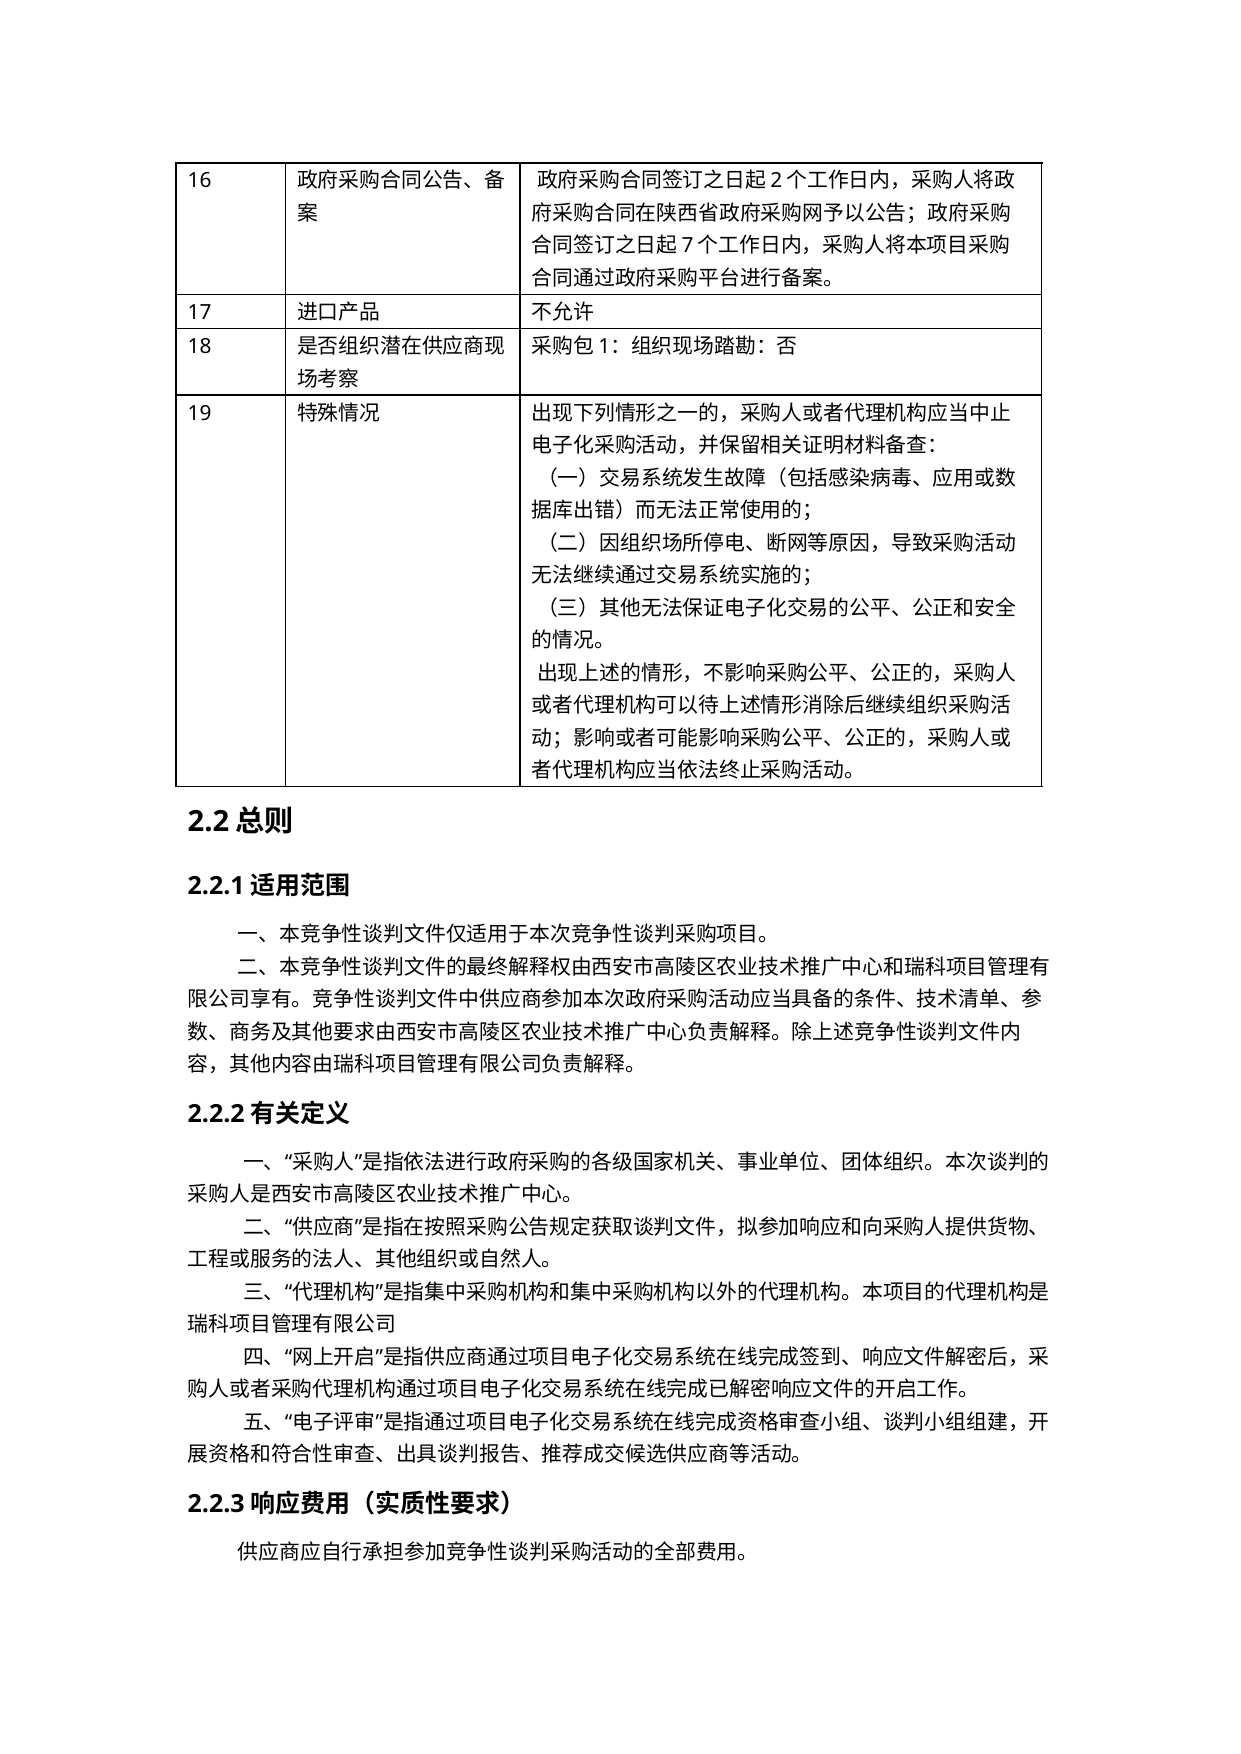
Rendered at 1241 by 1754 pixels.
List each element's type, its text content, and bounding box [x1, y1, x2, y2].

text 2.2.2有关定义 [187, 1080, 1053, 1145]
text 四、“网上开启”是指供应商通过项目电子化交易系统在线完成签到、响应文件解密后，采购人或者采购代理机构通过项目电子化交易系统在线完成已解密响应文件的开启工作。 [187, 1340, 1053, 1405]
text 一、“采购人”是指依法进行政府采购的各级国家机关、事业单位、团体组织。本次谈判的采购人是西安市高陵区农业技术推广中心。 [187, 1145, 1053, 1210]
table_cell 不允许 [521, 295, 1041, 328]
table_cell 17 [177, 295, 285, 328]
table_cell 特殊情况 [286, 396, 519, 786]
text 五、“电子评审”是指通过项目电子化交易系统在线完成资格审查小组、谈判小组组建，开展资格和符合性审查、出具谈判报告、推荐成交候选供应商等活动。 [187, 1405, 1053, 1470]
table_cell 是否组织潜在供应商现场考察 [286, 329, 519, 394]
table_cell 18 [177, 329, 285, 394]
text 2.2总则 [187, 787, 1053, 852]
table_cell 政府采购合同公告、备案 [286, 164, 519, 293]
table_cell 16 [177, 164, 285, 293]
table_cell 进口产品 [286, 295, 519, 328]
table_cell 采购包1：组织现场踏勘：否 [521, 329, 1041, 394]
table_cell 出现下列情形之一的，采购人或者代理机构应当中止电子化采购活动，并保留相关证明材料备查： （一）交易系统发生故障（包括感染病毒、应用或数据库出错）而无法正常使用的； （二）因组织场所停电、断网等原因，导致采购活动无法继续通过交易系统实施的； （三）其他无法保证电子化交易的公平、公正和安全的情况。 出现上述的情形，不影响采购公平、公正的，采购人或者代理机构可以待上述情形消除后继续组织采购活动；影响或者可能影响采购公平、公正的，采购人或者代理机构应当依法终止采购活动。 [521, 396, 1041, 786]
text 2.2.1适用范围 [187, 852, 1053, 917]
text 二、本竞争性谈判文件的最终解释权由西安市高陵区农业技术推广中心和瑞科项目管理有限公司享有。竞争性谈判文件中供应商参加本次政府采购活动应当具备的条件、技术清单、参数、商务及其他要求由西安市高陵区农业技术推广中心负责解释。除上述竞争性谈判文件内容，其他内容由瑞科项目管理有限公司负责解释。 [187, 950, 1053, 1080]
text 三、“代理机构”是指集中采购机构和集中采购机构以外的代理机构。本项目的代理机构是瑞科项目管理有限公司 [187, 1275, 1053, 1340]
text 供应商应自行承担参加竞争性谈判采购活动的全部费用。 [187, 1535, 1053, 1567]
table_cell 19 [177, 396, 285, 786]
table_cell 政府采购合同签订之日起2个工作日内，采购人将政府采购合同在陕西省政府采购网予以公告；政府采购合同签订之日起7个工作日内，采购人将本项目采购合同通过政府采购平台进行备案。 [521, 164, 1041, 293]
text 2.2.3响应费用（实质性要求） [187, 1470, 1053, 1535]
text 一、本竞争性谈判文件仅适用于本次竞争性谈判采购项目。 [187, 917, 1053, 950]
text 二、“供应商”是指在按照采购公告规定获取谈判文件，拟参加响应和向采购人提供货物、工程或服务的法人、其他组织或自然人。 [187, 1210, 1053, 1275]
